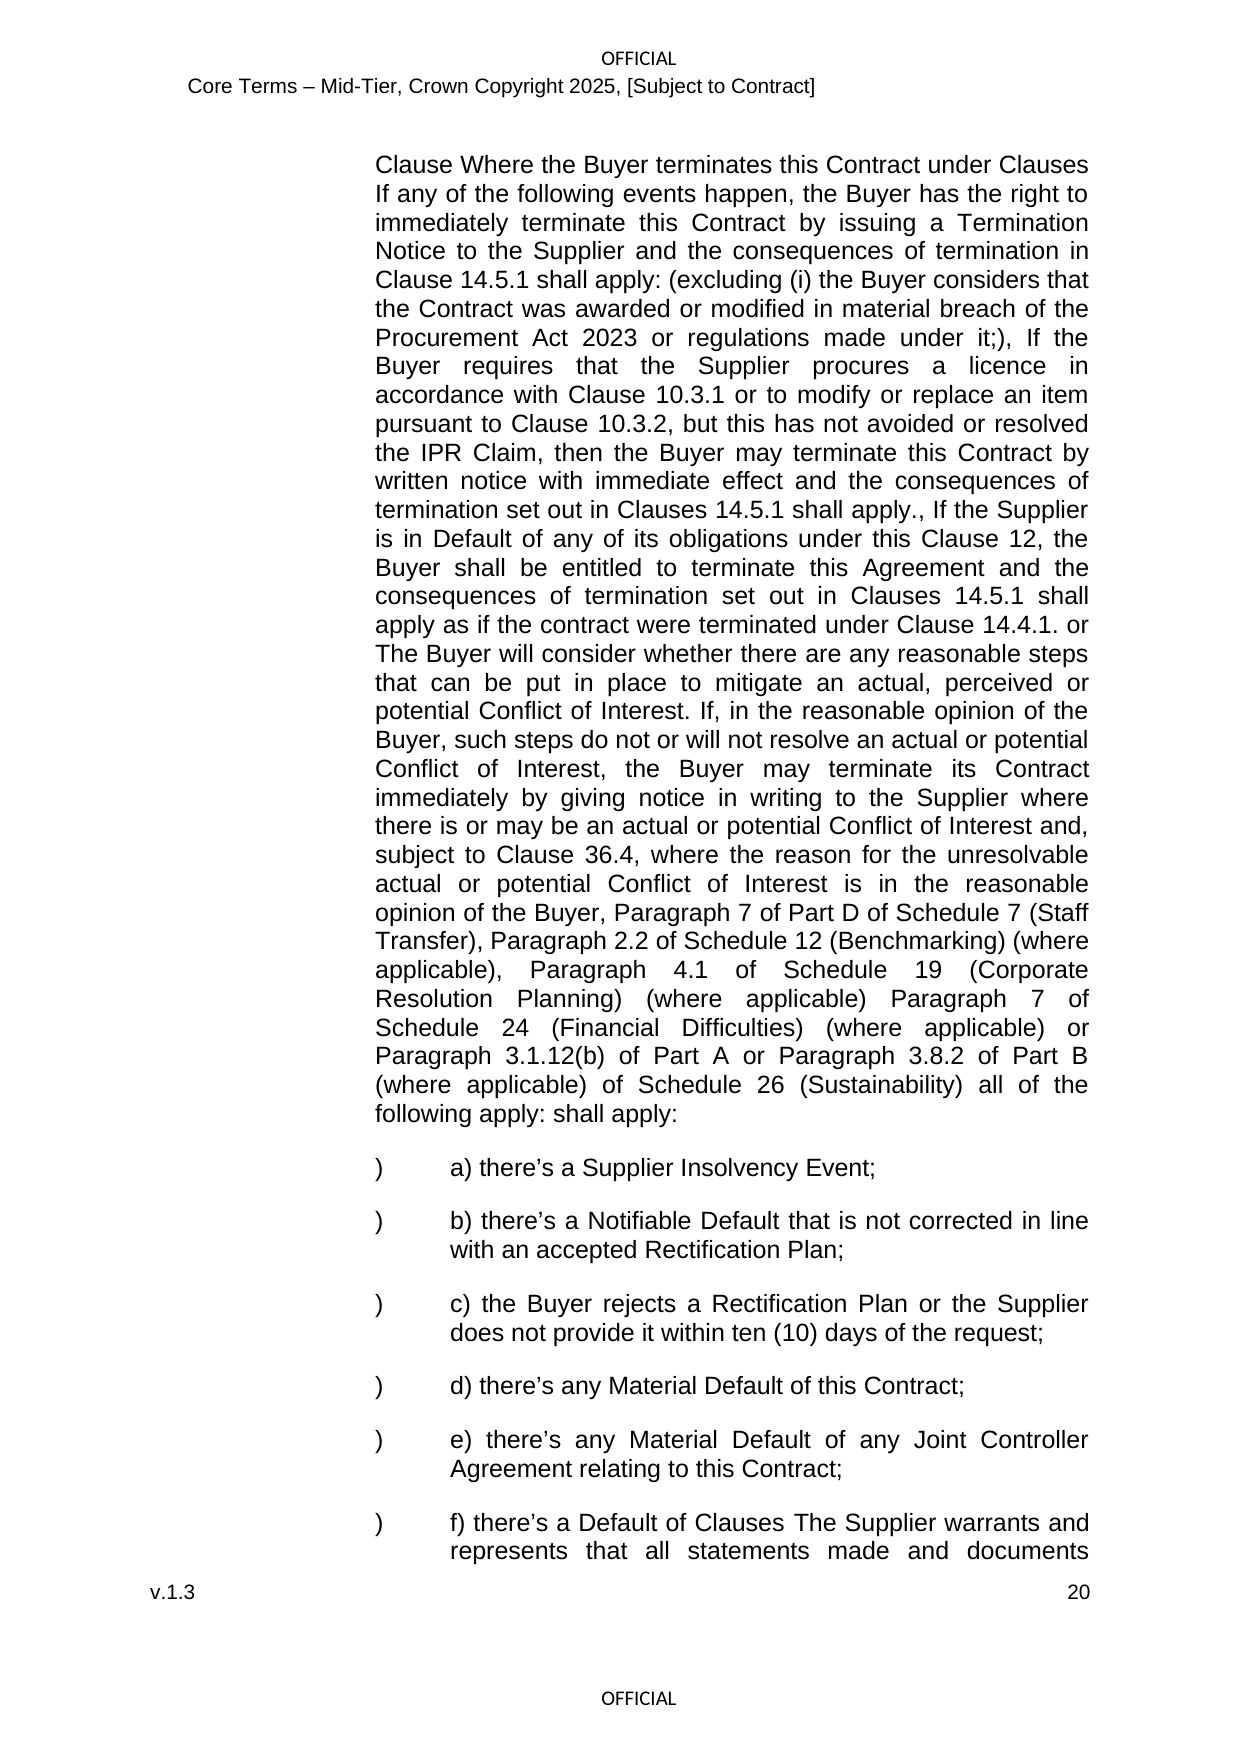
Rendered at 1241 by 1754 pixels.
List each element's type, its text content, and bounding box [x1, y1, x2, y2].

list d) there’s any Material Default of this Contract; [375, 1371, 1090, 1400]
list If any of the following events happen, the Buyer has the right to immediately terminate this Contract by issuing a Termination Notice to the Supplier and the consequences of termination in Clause 14.5.1 shall apply: [300, 150, 1090, 1127]
list c) the Buyer rejects a Rectification Plan or the Supplier does not provide it within ten (10) days of the request; [375, 1289, 1090, 1346]
list a) there’s a Supplier Insolvency Event; [375, 1152, 1090, 1181]
list e) there’s any Material Default of any Joint Controller Agreement relating to this Contract; [375, 1425, 1090, 1482]
list b) there’s a Notifiable Default that is not corrected in line with an accepted Rectification Plan; [375, 1206, 1090, 1264]
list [375, 1507, 1090, 1565]
